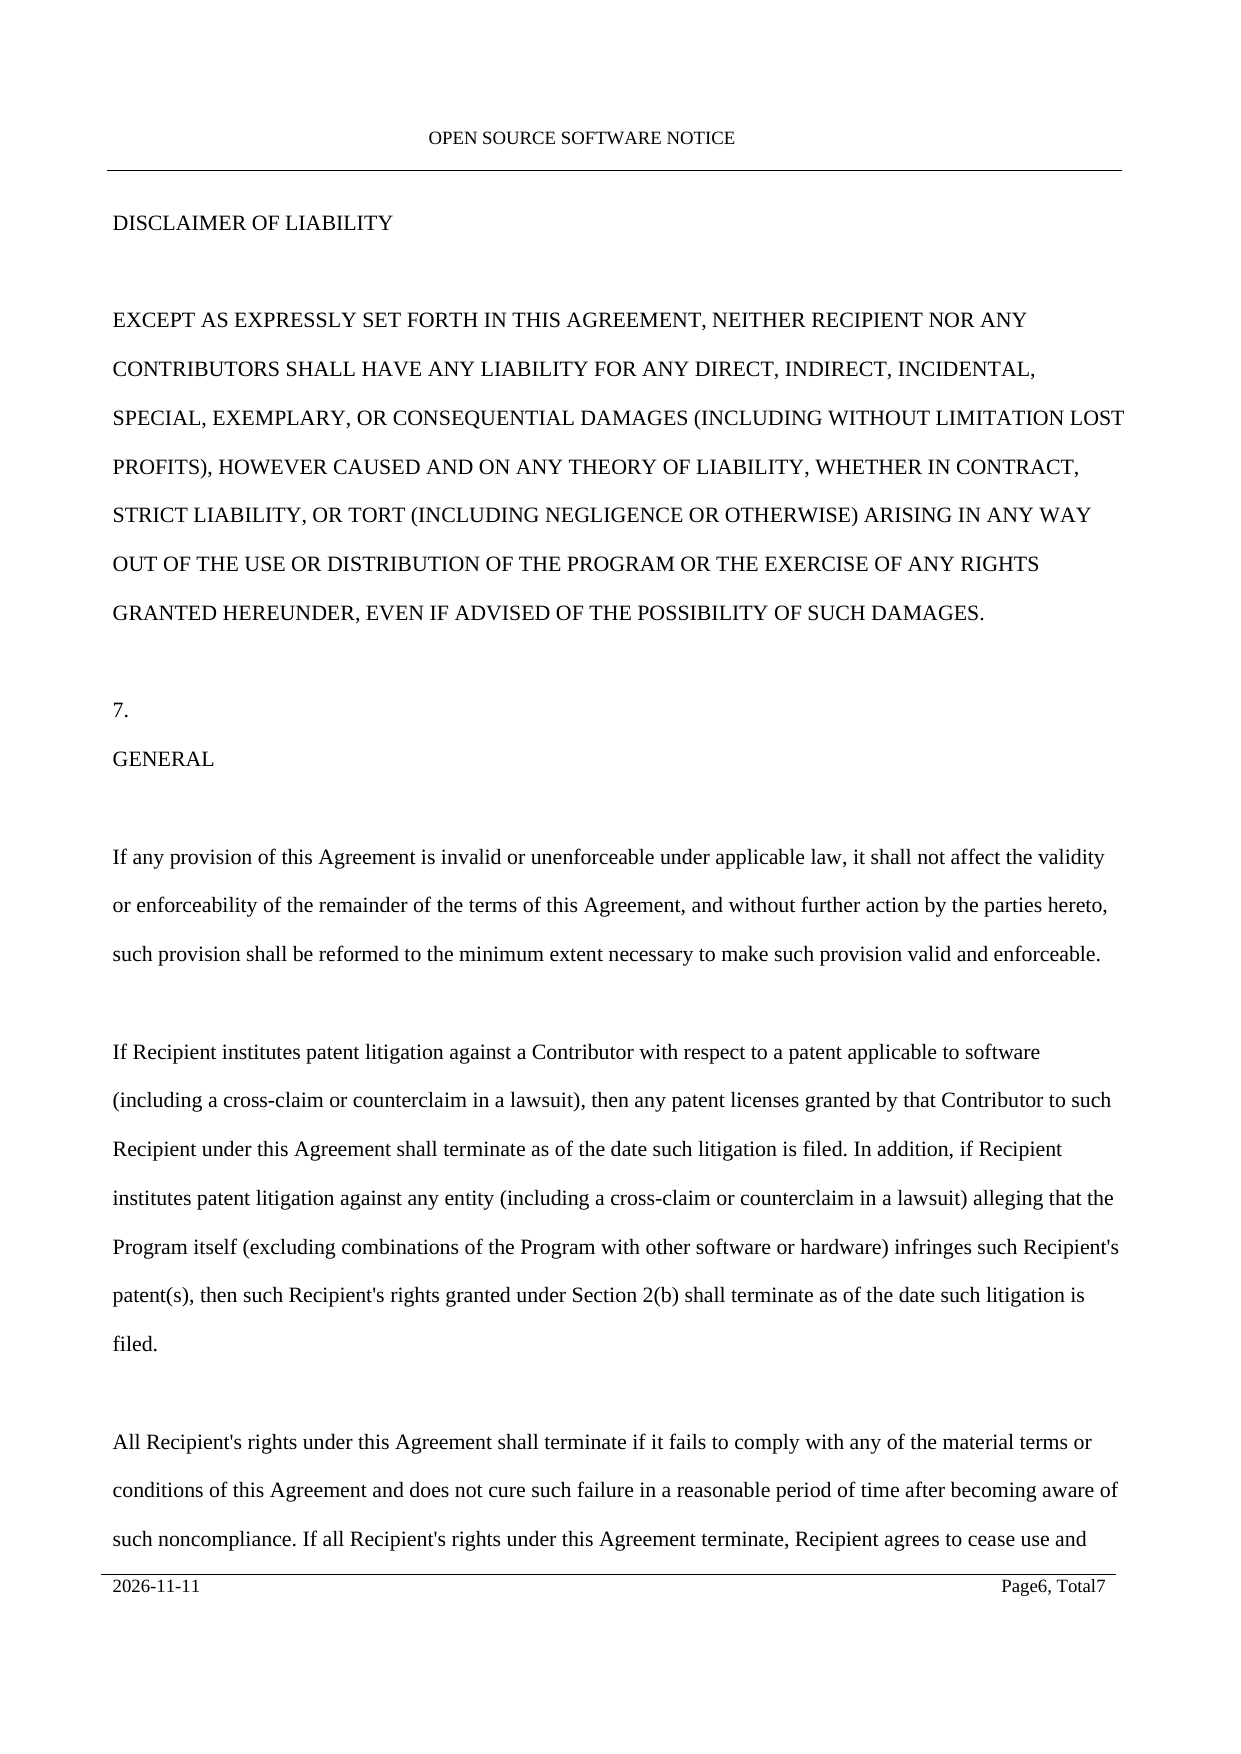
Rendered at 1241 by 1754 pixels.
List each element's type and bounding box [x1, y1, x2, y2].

text [112, 206, 1128, 1555]
